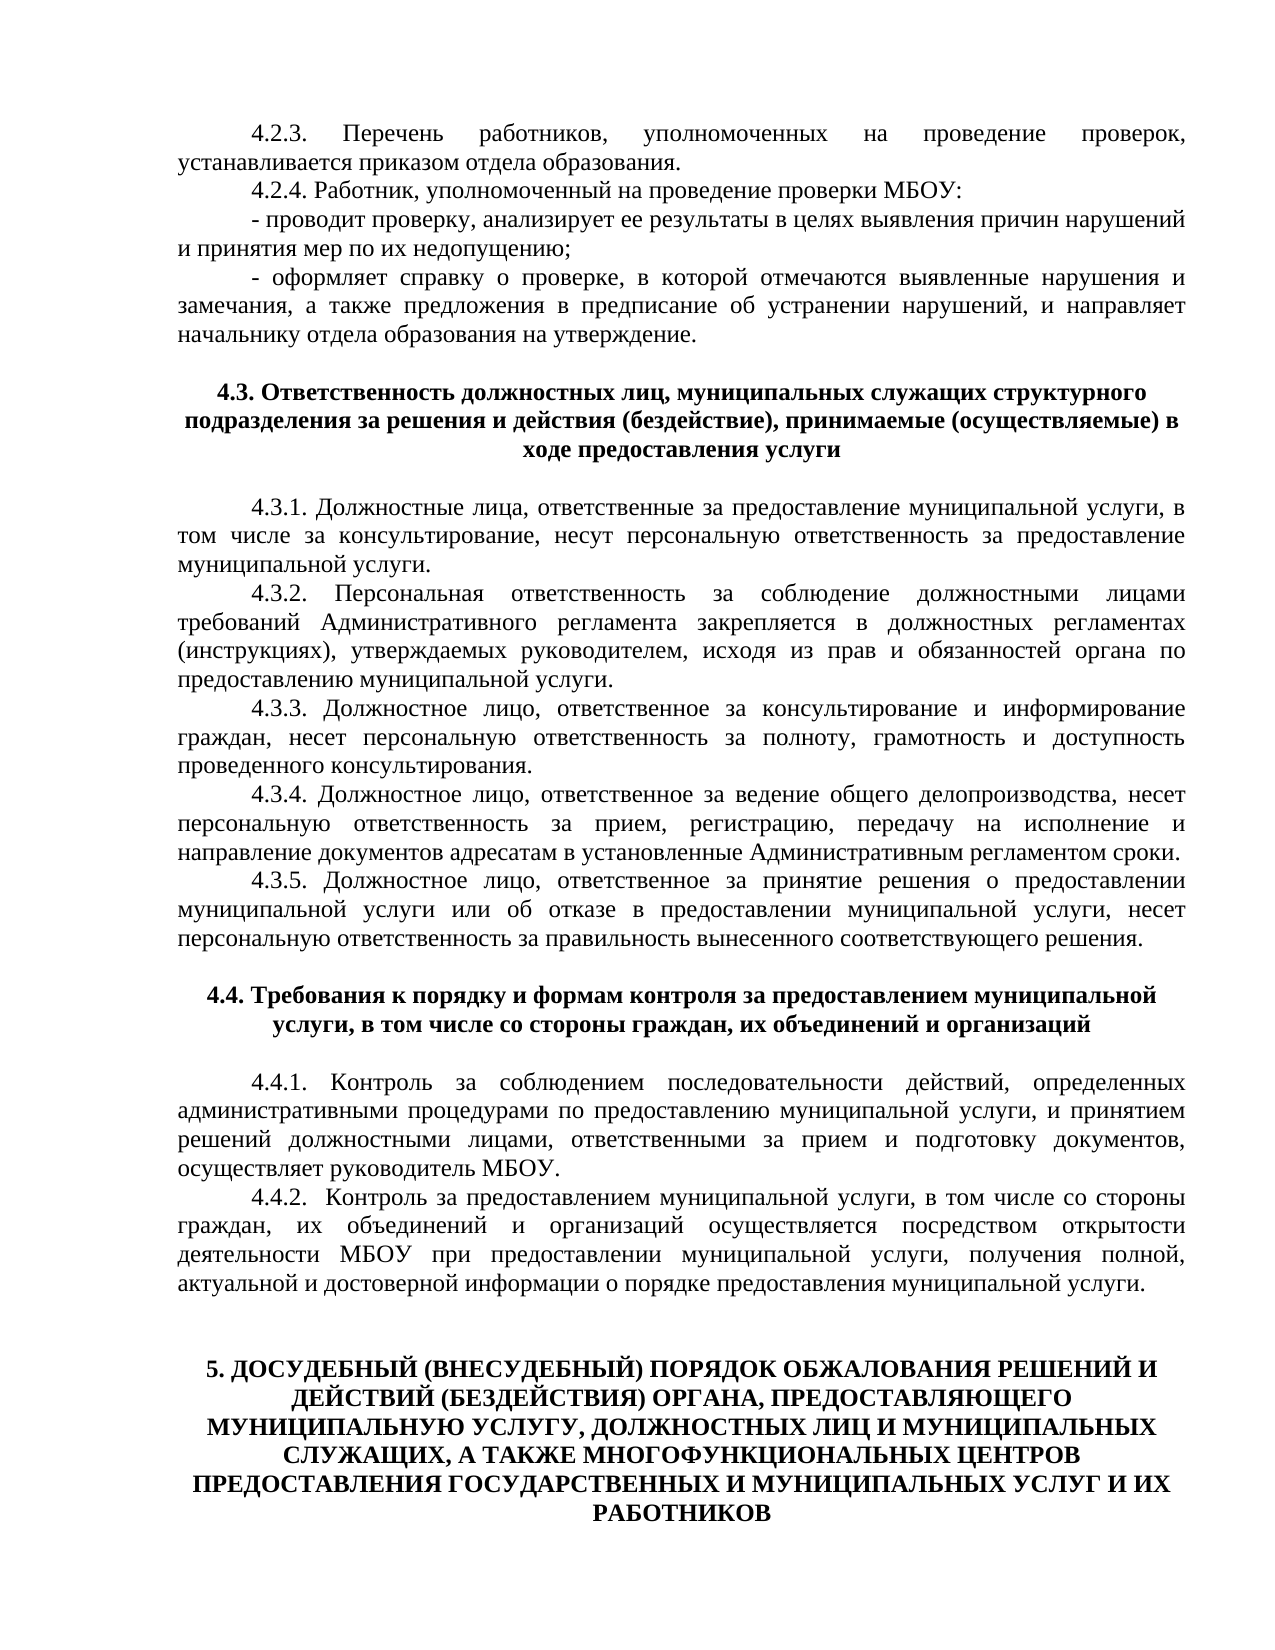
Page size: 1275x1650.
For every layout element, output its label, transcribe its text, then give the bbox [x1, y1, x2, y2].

text 4.2.3. Перечень работников, уполномоченных на проведение проверок, устанавливается приказом отдела образования. [177, 118, 1186, 176]
text - проводит проверку, анализирует ее результаты в целях выявления причин нарушений и принятия мер по их недопущению; [177, 204, 1186, 262]
text - оформляет справку о проверке, в которой отмечаются выявленные нарушения и замечания, а также предложения в предписание об устранении нарушений, и направляет начальнику отдела образования на утверждение. [177, 262, 1186, 348]
text 4.3.5. Должностное лицо, ответственное за принятие решения о предоставлении муниципальной услуги или об отказе в предоставлении муниципальной услуги, несет персональную ответственность за правильность вынесенного соответствующего решения. [177, 866, 1186, 952]
text 4.4.2. Контроль за предоставлением муниципальной услуги, в том числе со стороны граждан, их объединений и организаций осуществляется посредством открытости деятельности МБОУ при предоставлении муниципальной услуги, получения полной, актуальной и достоверной информации о порядке предоставления муниципальной услуги. [177, 1182, 1186, 1297]
text 4.3.1. Должностные лица, ответственные за предоставление муниципальной услуги, в том числе за консультирование, несут персональную ответственность за предоставление муниципальной услуги. [177, 492, 1186, 578]
text 4.2.4. Работник, уполномоченный на проведение проверки МБОУ: [177, 176, 1186, 204]
text 4.3.2. Персональная ответственность за соблюдение должностными лицами требований Административного регламента закрепляется в должностных регламентах (инструкциях), утверждаемых руководителем, исходя из прав и обязанностей органа по предоставлению муниципальной услуги. [177, 578, 1186, 693]
text 4.4.1. Контроль за соблюдением последовательности действий, определенных административными процедурами по предоставлению муниципальной услуги, и принятием решений должностными лицами, ответственными за прием и подготовку документов, осуществляет руководитель МБОУ. [177, 1067, 1186, 1182]
text 4.4. Требования к порядку и формам контроля за предоставлением муниципальной услуги, в том числе со стороны граждан, их объединений и организаций [177, 981, 1186, 1038]
text 4.3. Ответственность должностных лиц, муниципальных служащих структурного подразделения за решения и действия (бездействие), принимаемые (осуществляемые) в ходе предоставления услуги [177, 377, 1186, 463]
text 5. ДОСУДЕБНЫЙ (ВНЕСУДЕБНЫЙ) ПОРЯДОК ОБЖАЛОВАНИЯ РЕШЕНИЙ И ДЕЙСТВИЙ (БЕЗДЕЙСТВИЯ) ОРГАНА, ПРЕДОСТАВЛЯЮЩЕГО МУНИЦИПАЛЬНУЮ УСЛУГУ, ДОЛЖНОСТНЫХ ЛИЦ И МУНИЦИПАЛЬНЫХ СЛУЖАЩИХ, А ТАКЖЕ МНОГОФУНКЦИОНАЛЬНЫХ ЦЕНТРОВ ПРЕДОСТАВЛЕНИЯ ГОСУДАРСТВЕННЫХ И МУНИЦИПАЛЬНЫХ УСЛУГ И ИХ РАБОТНИКОВ [177, 1354, 1186, 1527]
text 4.3.3. Должностное лицо, ответственное за консультирование и информирование граждан, несет персональную ответственность за полноту, грамотность и доступность проведенного консультирования. [177, 693, 1186, 779]
text 4.3.4. Должностное лицо, ответственное за ведение общего делопроизводства, несет персональную ответственность за прием, регистрацию, передачу на исполнение и направление документов адресатам в установленные Административным регламентом сроки. [177, 779, 1186, 866]
